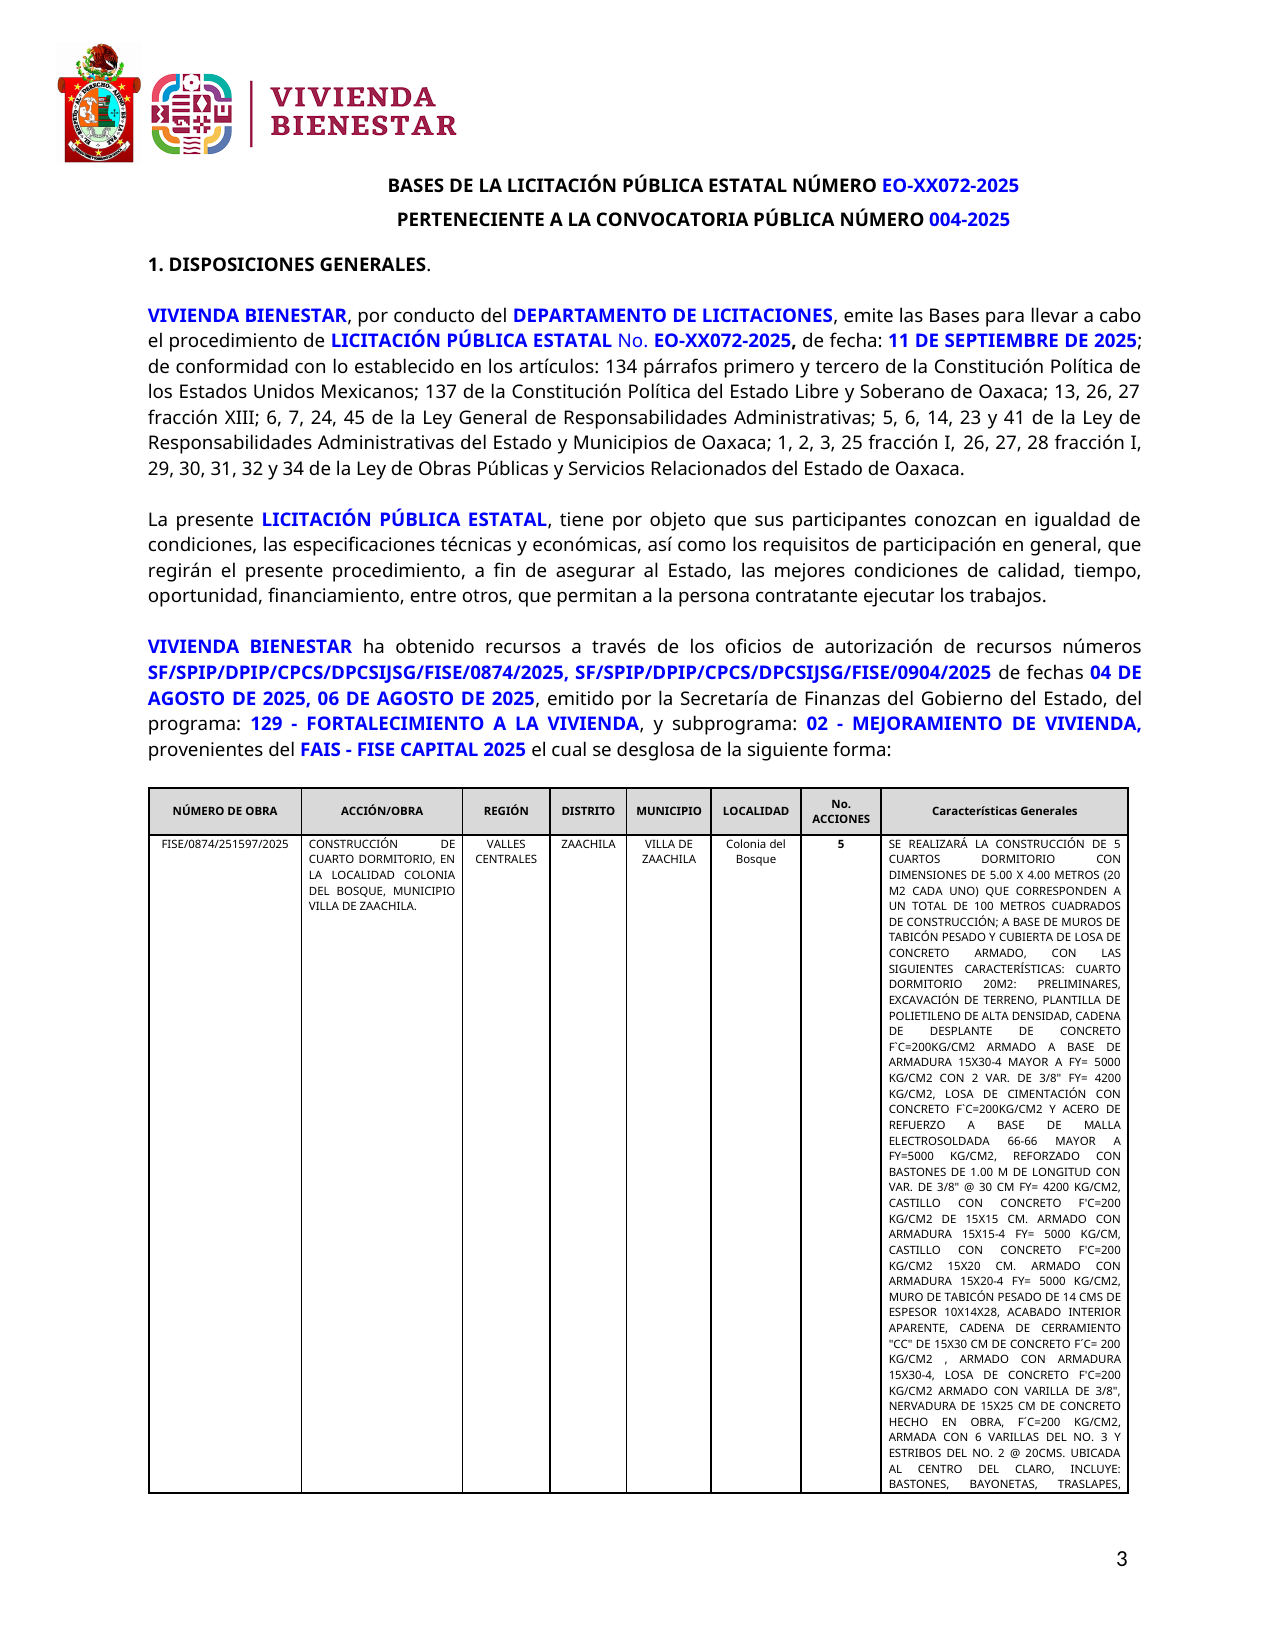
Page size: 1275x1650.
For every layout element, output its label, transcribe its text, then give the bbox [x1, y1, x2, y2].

picture [55, 42, 143, 165]
text La presente LICITACIÓN PÚBLICA ESTATAL, tiene por objeto que sus participantes conozcan en igualdad de condiciones, las especificaciones técnicas y económicas, así como los requisitos de participación en general, que regirán el presente procedimiento, a fin de asegurar al Estado, las mejores condiciones de calidad, tiempo, oportunidad, financiamiento, entre otros, que permitan a la persona contratante ejecutar los trabajos. [148, 506, 1142, 608]
table_cell 5 [802, 836, 880, 1492]
table_cell ZAACHILA [551, 836, 626, 1492]
table_header NÚMERO DE OBRA [150, 789, 301, 834]
table_cell VILLA DE ZAACHILA [627, 836, 710, 1492]
table_cell VALLES CENTRALES [463, 836, 549, 1492]
text 1. DISPOSICIONES GENERALES. [148, 251, 1142, 277]
picture [147, 66, 473, 163]
table_header REGIÓN [463, 789, 549, 834]
table_cell FISE/0874/251597/2025 [150, 836, 301, 1492]
table_header Características Generales [882, 789, 1127, 834]
table_cell Colonia del Bosque [712, 836, 800, 1492]
text VIVIENDA BIENESTAR, por conducto del DEPARTAMENTO DE LICITACIONES, emite las Bases para llevar a cabo el procedimiento de LICITACIÓN PÚBLICA ESTATAL No. EO-XX072-2025, de fecha: 11 DE SEPTIEMBRE DE 2025; de conformidad con lo establecido en los artículos: 134 párrafos primero y tercero de la Constitución Política de los Estados Unidos Mexicanos; 137 de la Constitución Política del Estado Libre y Soberano de Oaxaca; 13, 26, 27 fracción XIII; 6, 7, 24, 45 de la Ley General de Responsabilidades Administrativas; 5, 6, 14, 23 y 41 de la Ley de Responsabilidades Administrativas del Estado y Municipios de Oaxaca; 1, 2, 3, 25 fracción I, 26, 27, 28 fracción I, 29, 30, 31, 32 y 34 de la Ley de Obras Públicas y Servicios Relacionados del Estado de Oaxaca. [148, 302, 1142, 481]
table_header No. ACCIONES [802, 789, 880, 834]
table_cell CONSTRUCCIÓN DE CUARTO DORMITORIO, EN LA LOCALIDAD COLONIA DEL BOSQUE, MUNICIPIO VILLA DE ZAACHILA. [302, 836, 462, 1492]
table_header ACCIÓN/OBRA [302, 789, 462, 834]
table_header LOCALIDAD [712, 789, 800, 834]
text VIVIENDA BIENESTAR ha obtenido recursos a través de los oficios de autorización de recursos números SF/SPIP/DPIP/CPCS/DPCSIJSG/FISE/0874/2025, SF/SPIP/DPIP/CPCS/DPCSIJSG/FISE/0904/2025 de fechas 04 DE AGOSTO DE 2025, 06 DE AGOSTO DE 2025, emitido por la Secretaría de Finanzas del Gobierno del Estado, del programa: 129 - FORTALECIMIENTO A LA VIVIENDA, y subprograma: 02 - MEJORAMIENTO DE VIVIENDA, provenientes del FAIS - FISE CAPITAL 2025 el cual se desglosa de la siguiente forma: [148, 634, 1142, 761]
table_header MUNICIPIO [627, 789, 710, 834]
table_header DISTRITO [551, 789, 626, 834]
